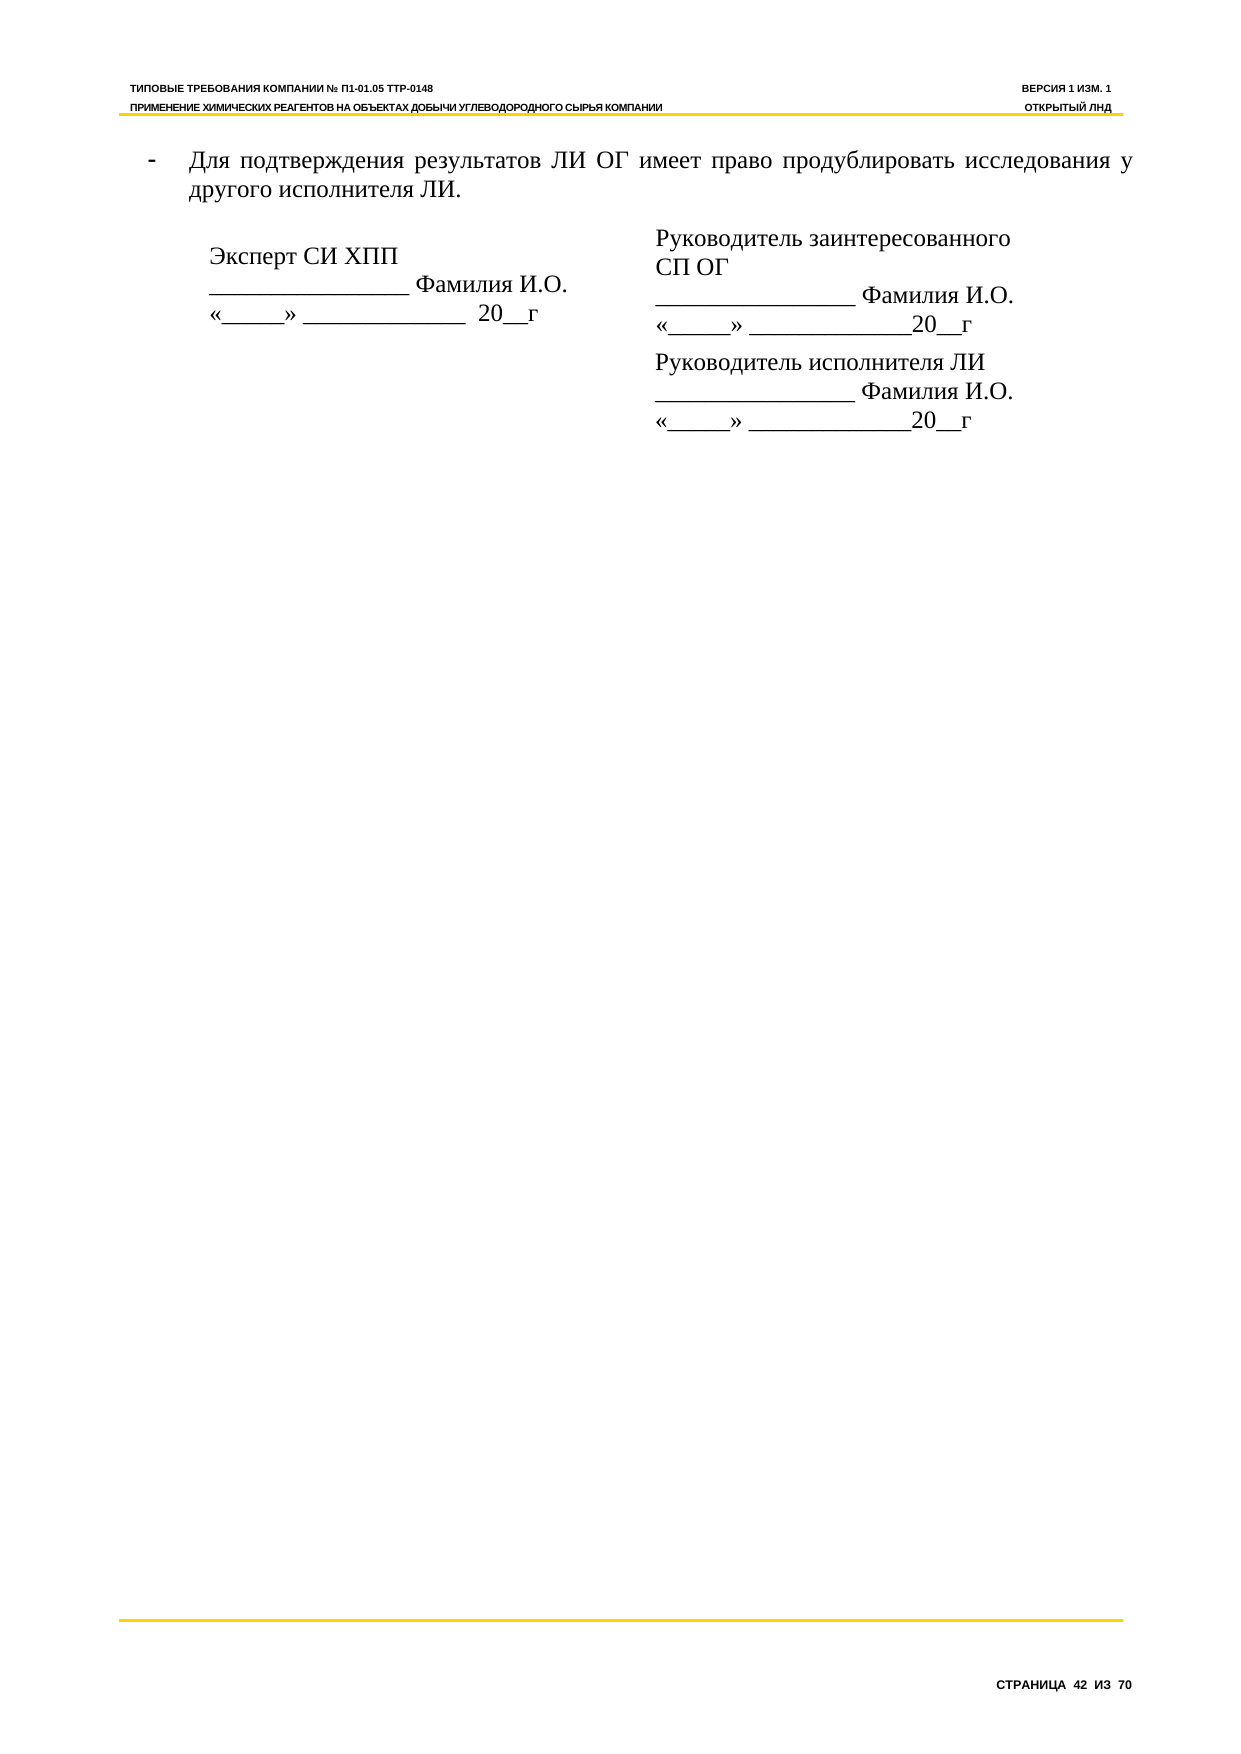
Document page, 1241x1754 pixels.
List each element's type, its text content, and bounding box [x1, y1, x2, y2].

list Для подтверждения результатов ЛИ ОГ имеет право продублировать исследования у другого исполнителя ЛИ. [148, 145, 1134, 203]
